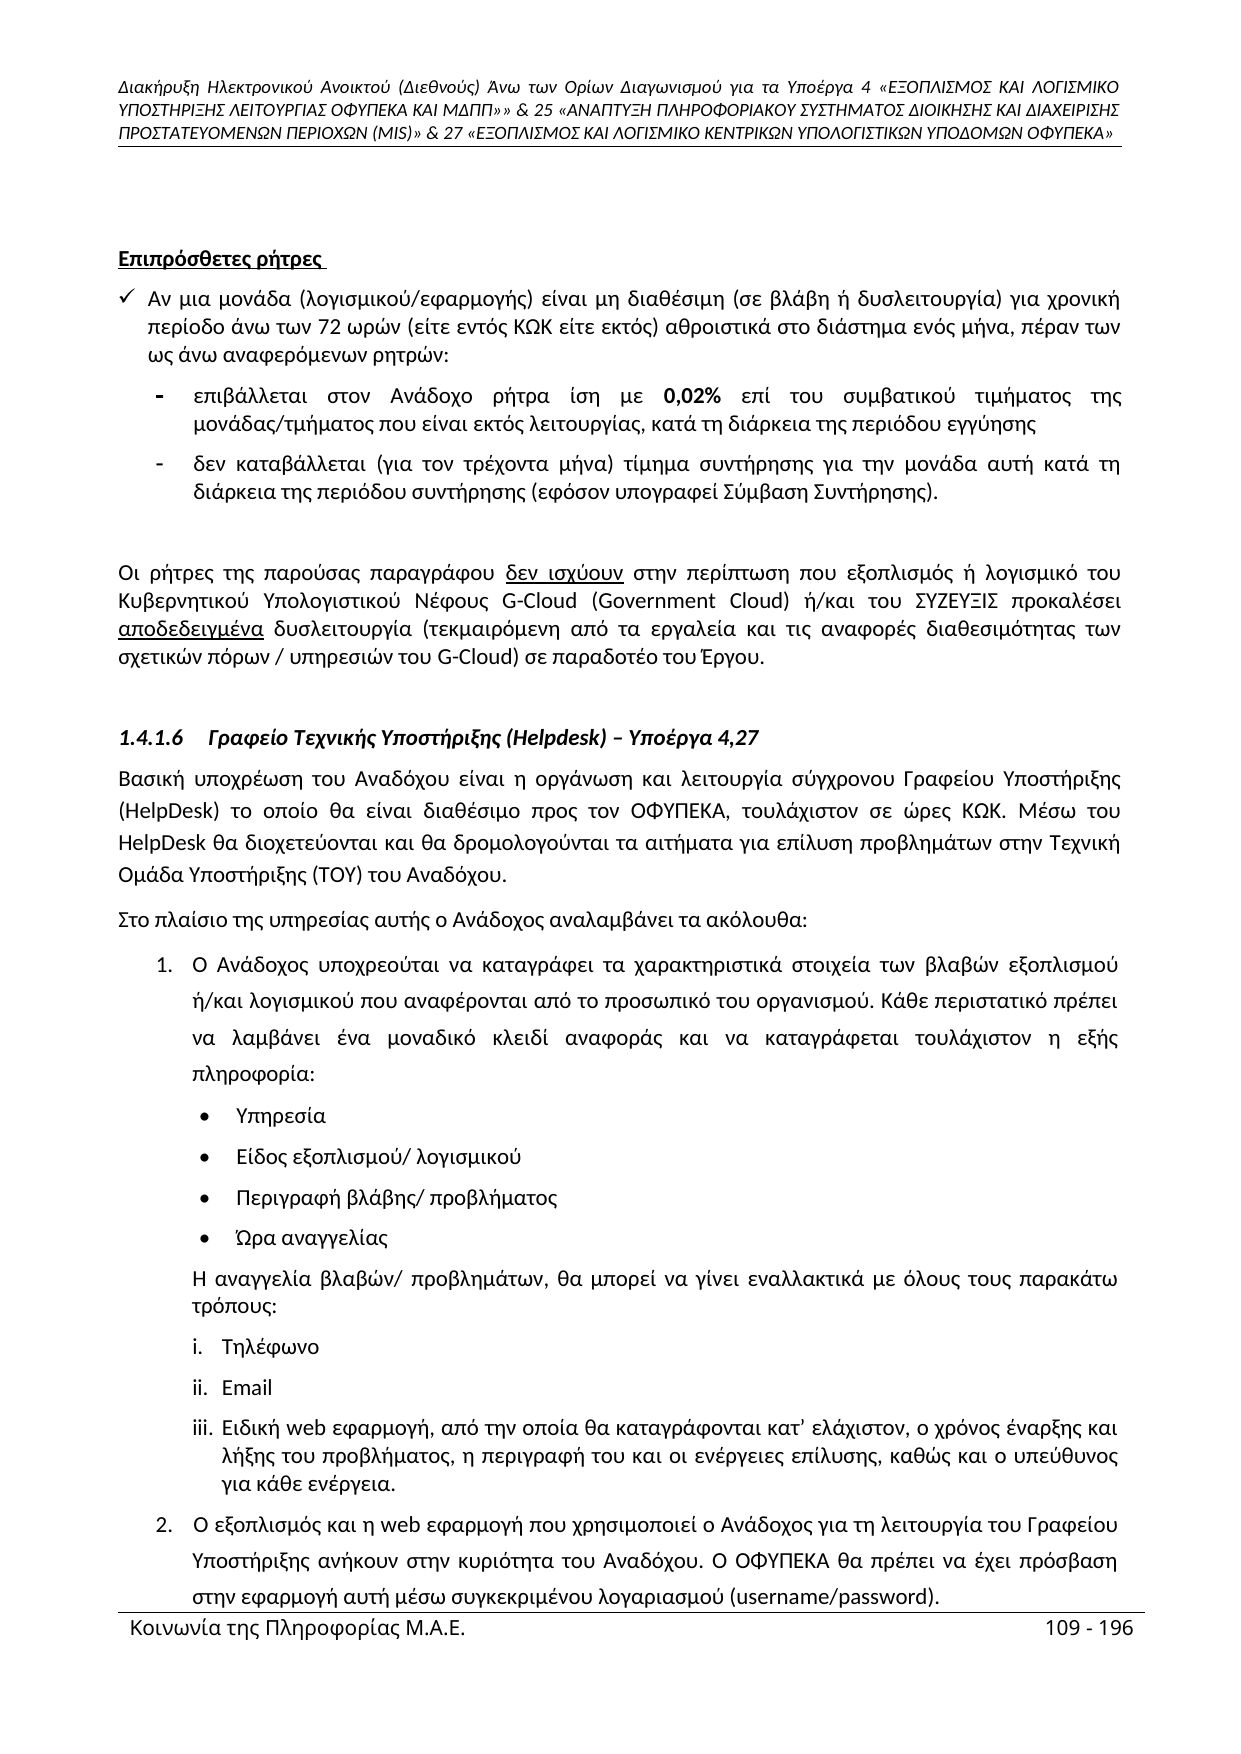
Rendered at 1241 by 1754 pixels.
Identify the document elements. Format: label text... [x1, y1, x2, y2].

list Περιγραφή βλάβης/ προβλήματος [199, 1183, 1122, 1211]
list Ώρα αναγγελίας [199, 1223, 1122, 1251]
list δεν καταβάλλεται (για τον τρέχοντα μήνα) τίμημα συντήρησης για την μονάδα αυτή κατά τη διάρκεια της περιόδου συντήρησης (εφόσον υπογραφεί Σύμβαση Συντήρησης). [156, 449, 1122, 505]
list Είδος εξοπλισμού/ λογισμικού [199, 1142, 1122, 1170]
text i. Τηλέφωνο [192, 1332, 1119, 1360]
subtitle Γραφείο Τεχνικής Υποστήριξης (Helpdesk) – Υποέργα 4,27 [118, 723, 1122, 751]
list επιβάλλεται στον Ανάδοχο ρήτρα ίση με 0,02% επί του συμβατικού τιμήματος της μονάδας/τμήματος που είναι εκτός λειτουργίας, κατά τη διάρκεια της περιόδου εγγύησης [156, 381, 1122, 437]
text Επιπρόσθετες ρήτρες [118, 244, 1122, 272]
text iii. Ειδική web εφαρμογή, από την οποία θα καταγράφονται κατ’ ελάχιστον, ο χρόνος έναρξης και λήξης του προβλήματος, η περιγραφή του και οι ενέργειες επίλυσης, καθώς και ο υπεύθυνος για κάθε ενέργεια. [192, 1413, 1119, 1497]
text Η αναγγελία βλαβών/ προβλημάτων, θα μπορεί να γίνει εναλλακτικά με όλους τους παρακάτω τρόπους: [192, 1264, 1119, 1320]
text Βασική υποχρέωση του Αναδόχου είναι η οργάνωση και λειτουργία σύγχρονου Γραφείου Υποστήριξης (HelpDesk) το οποίο θα είναι διαθέσιμο προς τον ΟΦΥΠΕΚΑ, τουλάχιστον σε ώρες ΚΩΚ. Μέσω του HelpDesk θα διοχετεύονται και θα δρομολογούνται τα αιτήματα για επίλυση προβλημάτων στην Τεχνική Ομάδα Υποστήριξης (ΤΟΥ) του Αναδόχου. [118, 764, 1122, 888]
text ii. Email [192, 1373, 1119, 1401]
text Στο πλαίσιο της υπηρεσίας αυτής ο Ανάδοχος αναλαμβάνει τα ακόλουθα: [118, 905, 1122, 933]
list Υπηρεσία [199, 1102, 1122, 1129]
list Ο εξοπλισμός και η web εφαρμογή που χρησιμοποιεί ο Ανάδοχος για τη λειτουργία του Γραφείου Υποστήριξης ανήκουν στην κυριότητα του Αναδόχου. Ο ΟΦΥΠΕΚΑ θα πρέπει να έχει πρόσβαση στην εφαρμογή αυτή μέσω συγκεκριμένου λογαριασμού (username/password). [155, 1510, 1119, 1611]
list Ο Ανάδοχος υποχρεούται να καταγράφει τα χαρακτηριστικά στοιχεία των βλαβών εξοπλισμού ή/και λογισμικού που αναφέρονται από το προσωπικό του οργανισμού. Κάθε περιστατικό πρέπει να λαμβάνει ένα μοναδικό κλειδί αναφοράς και να καταγράφεται τουλάχιστον η εξής πληροφορία: [156, 950, 1119, 1087]
list Αν μια μονάδα (λογισμικού/εφαρμογής) είναι μη διαθέσιμη (σε βλάβη ή δυσλειτουργία) για χρονική περίοδο άνω των 72 ωρών (είτε εντός ΚΩΚ είτε εκτός) αθροιστικά στο διάστημα ενός μήνα, πέραν των ως άνω αναφερόμενων ρητρών: [117, 284, 1122, 368]
text Οι ρήτρες της παρούσας παραγράφου δεν ισχύουν στην περίπτωση που εξοπλισμός ή λογισμικό του Κυβερνητικού Υπολογιστικού Νέφους G-Cloud (Government Cloud) ή/και του ΣΥΖΕΥΞΙΣ προκαλέσει αποδεδειγμένα δυσλειτουργία (τεκμαιρόμενη από τα εργαλεία και τις αναφορές διαθεσιμότητας των σχετικών πόρων / υπηρεσιών του G-Cloud) σε παραδοτέο του Έργου. [118, 558, 1122, 670]
